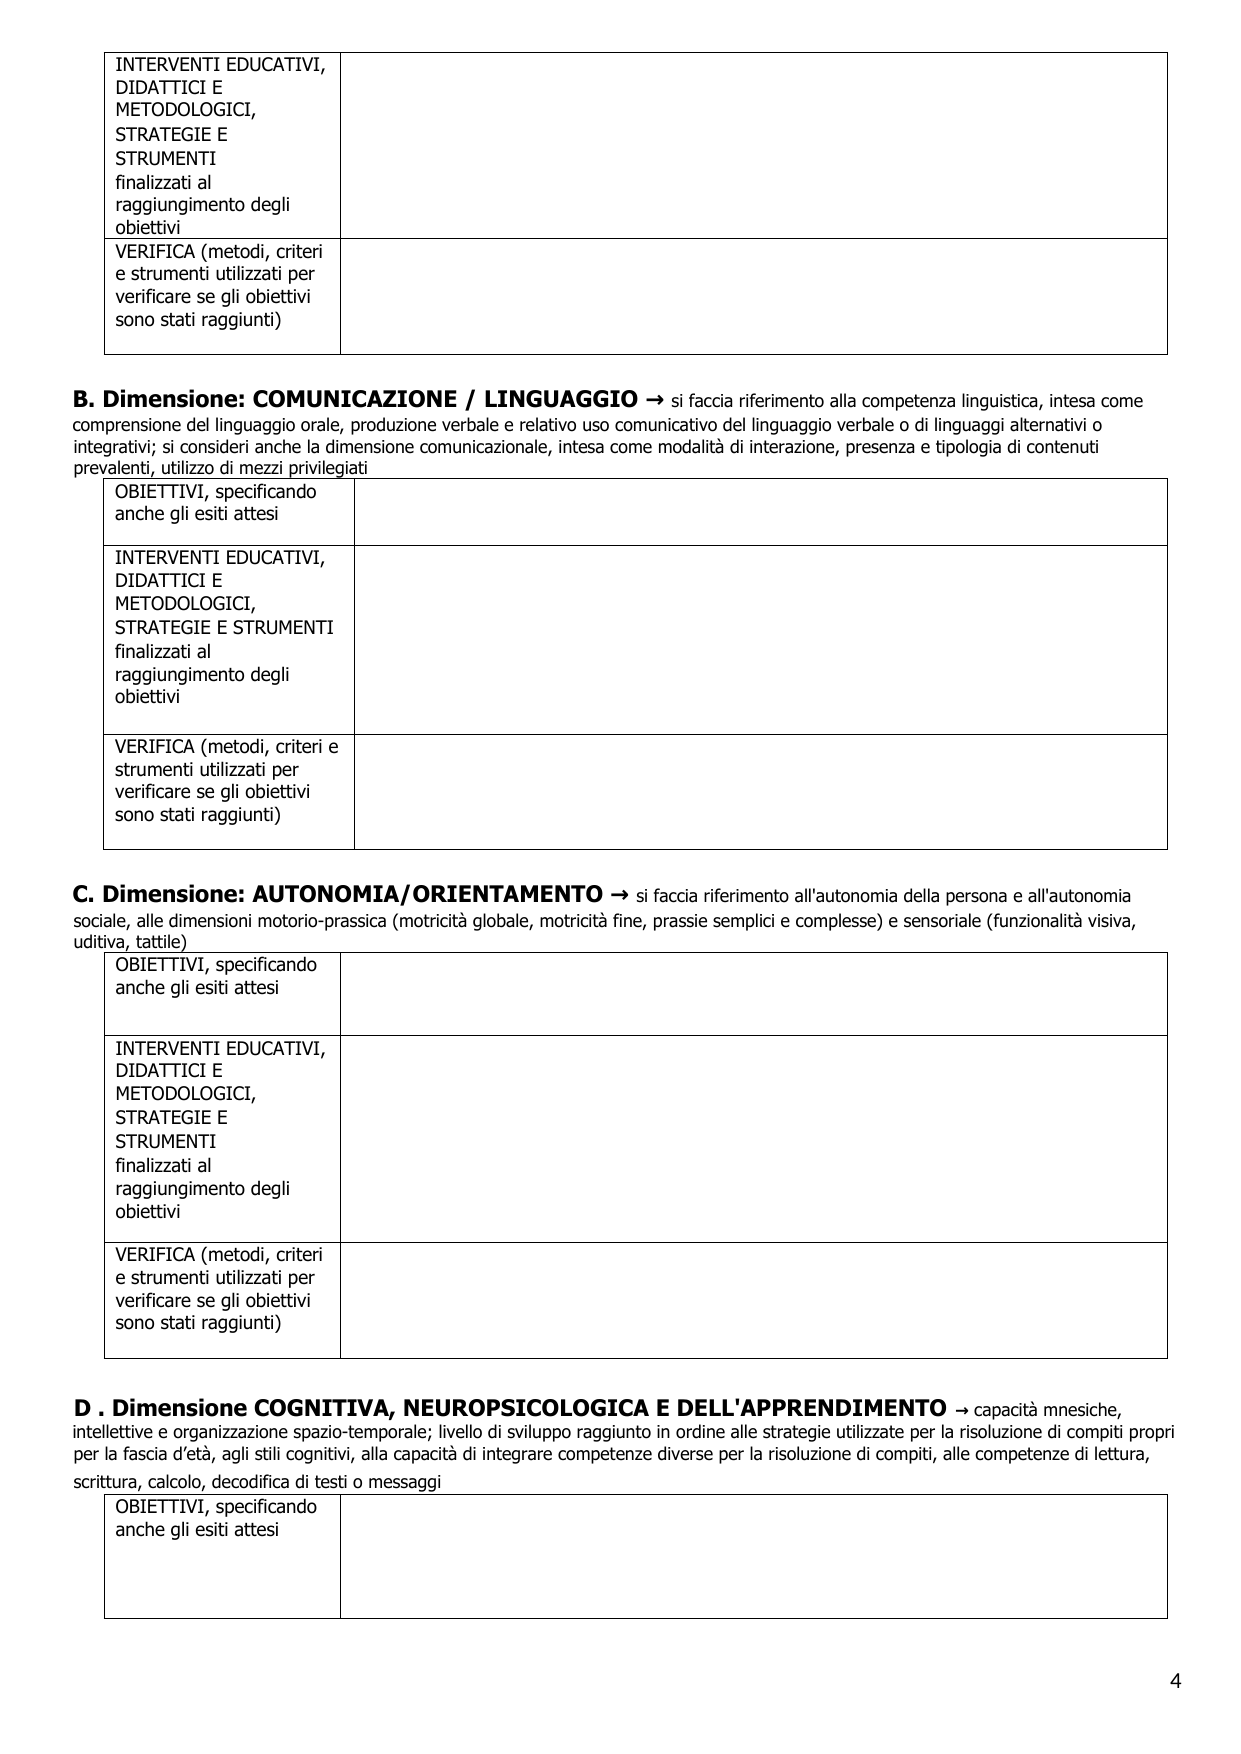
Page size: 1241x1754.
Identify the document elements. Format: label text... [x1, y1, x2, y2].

table_header [355, 479, 1167, 545]
table_cell [341, 1036, 1167, 1242]
text D . Dimensione COGNITIVA, NEUROPSICOLOGICA E DELL'APPRENDIMENTO capacità mnesiche, [74, 1391, 1184, 1421]
table_header OBIETTIVI, specificando anche gli esiti attesi [105, 953, 340, 1035]
list Dimensione: AUTONOMIA/ORIENTAMENTO si faccia riferimento all'autonomia della persona e all'autonomia sociale, alle dimensioni motorio-prassica (motricità globale, motricità fine, prassie semplici e complesse) e sensoriale (funzionalità visiva, uditiva, tattile) [72, 878, 1184, 952]
table_cell [341, 239, 1167, 354]
text comprensione del linguaggio orale, produzione verbale e relativo uso comunicativo del linguaggio verbale o di linguaggi alternativi o integrativi; si consideri anche la dimensione comunicazionale, intesa come modalità di interazione, presenza e tipologia di contenuti prevalenti, utilizzo di mezzi privilegiati [72, 414, 1184, 478]
list Dimensione: COMUNICAZIONE / LINGUAGGIO si faccia riferimento alla competenza linguistica, intesa come [72, 383, 1184, 414]
table_cell INTERVENTI EDUCATIVI, DIDATTICI E METODOLOGICI, STRATEGIE E STRUMENTI finalizzati al raggiungimento degli obiettivi [105, 1036, 340, 1242]
table_cell [341, 53, 1167, 238]
table_header [341, 1495, 1167, 1618]
text intellettive e organizzazione spazio-temporale; livello di sviluppo raggiunto in ordine alle strategie utilizzate per la risoluzione di compiti propri per la fascia d’età, agli stili cognitivi, alla capacità di integrare competenze diverse per la risoluzione di compiti, alle competenze di lettura, scrittura, calcolo, decodifica di testi o messaggi [72, 1421, 1184, 1494]
table_cell [355, 735, 1167, 849]
table_header OBIETTIVI, specificando anche gli esiti attesi [104, 479, 354, 545]
table_cell INTERVENTI EDUCATIVI, DIDATTICI E METODOLOGICI, STRATEGIE E STRUMENTI finalizzati al raggiungimento degli obiettivi [104, 546, 354, 733]
table_cell VERIFICA (metodi, criteri e strumenti utilizzati per verificare se gli obiettivi sono stati raggiunti) [104, 735, 354, 849]
table_cell [355, 546, 1167, 733]
table_cell INTERVENTI EDUCATIVI, DIDATTICI E METODOLOGICI, STRATEGIE E STRUMENTI finalizzati al raggiungimento degli obiettivi [105, 53, 340, 238]
table_cell [341, 1243, 1167, 1358]
table_header OBIETTIVI, specificando anche gli esiti attesi [105, 1495, 340, 1618]
table_cell VERIFICA (metodi, criteri e strumenti utilizzati per verificare se gli obiettivi sono stati raggiunti) [105, 1243, 340, 1358]
table_cell VERIFICA (metodi, criteri e strumenti utilizzati per verificare se gli obiettivi sono stati raggiunti) [105, 239, 340, 354]
table_header [341, 953, 1167, 1035]
